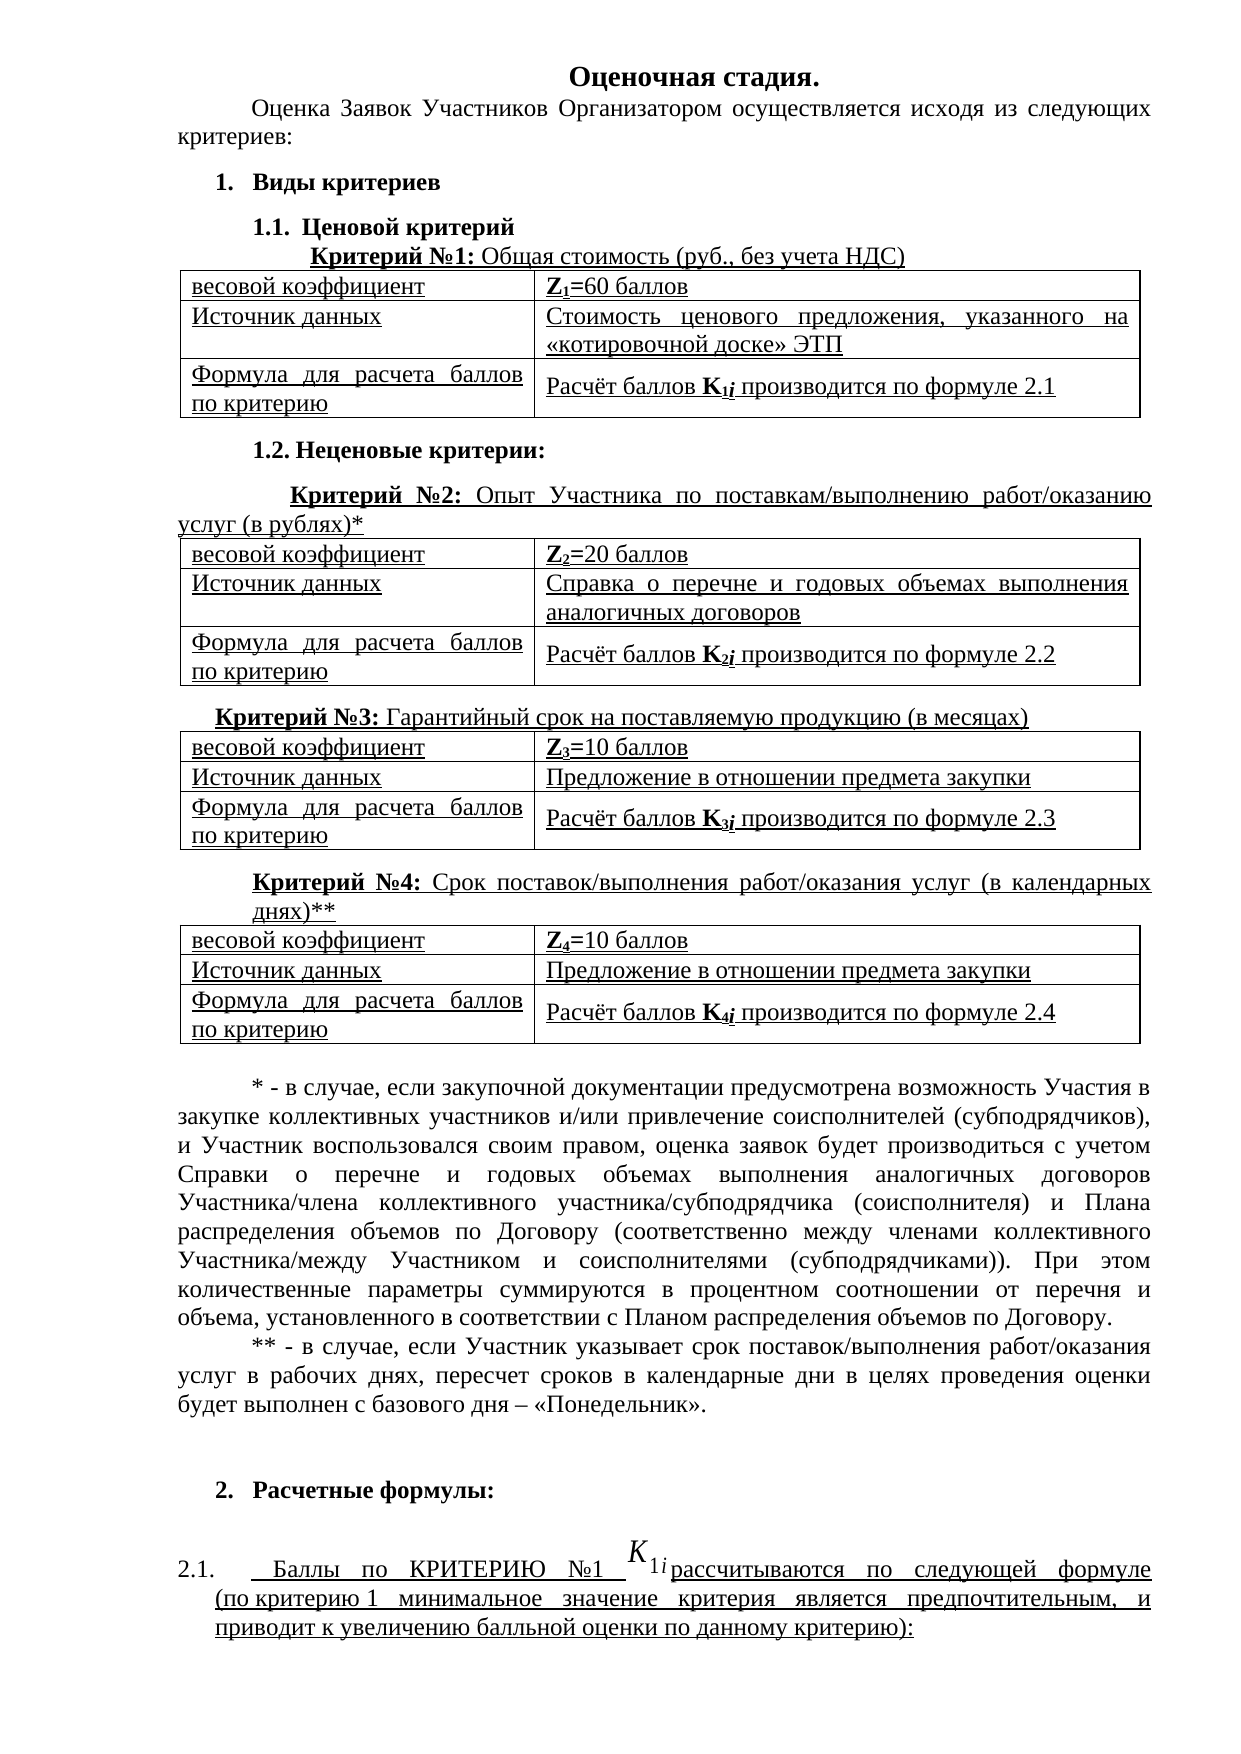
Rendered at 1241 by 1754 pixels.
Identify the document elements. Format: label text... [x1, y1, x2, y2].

table_cell Предложение в отношении предмета закупки [535, 955, 1139, 984]
table_header Z4=10 баллов [535, 926, 1139, 954]
text Критерий №2: Опыт Участника по поставкам/выполнению работ/оказанию услуг (в рублях)* [177, 480, 1152, 538]
text * - в случае, если закупочной документации предусмотрена возможность Участия в закупке коллективных участников и/или привлечение соисполнителей (субподрядчиков), и Участник воспользовался своим правом, оценка заявок будет производиться с учетом Справки о перечне и годовых объемах выполнения аналогичных договоров Участника/члена коллективного участника/субподрядчика (соисполнителя) и Плана распределения объемов по Договору (соответственно между членами коллективного Участника/между Участником и соисполнителями (субподрядчиками)). При этом количественные параметры суммируются в процентном соотношении от перечня и объема, установленного в соответствии с Планом распределения объемов по Договору. [177, 1072, 1152, 1331]
table_cell Расчёт баллов K2i производится по формуле 2.2 [535, 627, 1139, 684]
table_cell Расчёт баллов K3i производится по формуле 2.3 [535, 792, 1139, 849]
table_header весовой коэффициент [181, 926, 534, 954]
table_header весовой коэффициент [181, 539, 534, 567]
table_header Z3=10 баллов [535, 732, 1139, 761]
table_cell Формула для расчета баллов по критерию [181, 627, 534, 684]
text Оценочная стадия. [177, 59, 1152, 93]
table_header весовой коэффициент [181, 732, 534, 761]
table_header весовой коэффициент [181, 271, 534, 300]
text Оценка Заявок Участников Организатором осуществляется исходя из следующих критериев: [177, 93, 1152, 150]
table_cell Источник данных [181, 762, 534, 791]
list Расчетные формулы: [215, 1475, 1152, 1504]
text ** - в случае, если Участник указывает срок поставок/выполнения работ/оказания услуг в рабочих днях, пересчет сроков в календарные дни в целях проведения оценки будет выполнен с базового дня – «Понедельник». [177, 1331, 1152, 1417]
table_cell Формула для расчета баллов по критерию [181, 985, 534, 1043]
table_cell Предложение в отношении предмета закупки [535, 762, 1139, 791]
text Критерий №3: Гарантийный срок на поставляемую продукцию (в месяцах) [215, 702, 1152, 731]
table_cell Стоимость ценового предложения, указанного на «котировочной доске» ЭТП [535, 301, 1139, 358]
table_cell Источник данных [181, 301, 534, 358]
list Неценовые критерии: [252, 435, 1152, 463]
table_cell Формула для расчета баллов по критерию [181, 359, 534, 417]
table_cell Справка о перечне и годовых объемах выполнения аналогичных договоров [535, 569, 1139, 626]
text Критерий №4: Срок поставок/выполнения работ/оказания услуг (в календарных днях)** [252, 893, 1152, 924]
list Виды критериев [215, 167, 1152, 196]
table_cell Расчёт баллов K4i производится по формуле 2.4 [535, 985, 1139, 1043]
list Ценовой критерий [252, 212, 1152, 241]
text Критерий №4: Срок поставок/выполнения работ/оказания услуг (в календарных днях)** [252, 867, 1152, 892]
table_header Z1=60 баллов [535, 271, 1139, 300]
table_header Z2=20 баллов [535, 539, 1139, 567]
table_cell Источник данных [181, 955, 534, 984]
list Баллы по КРИТЕРИЮ №1 рассчитываются по следующей формуле (по критерию 1 минимальное значение критерия является предпочтительным, и приводит к увеличению балльной оценки по данному критерию): [177, 1532, 1152, 1641]
table_cell Формула для расчета баллов по критерию [181, 792, 534, 849]
table_cell Расчёт баллов K1i производится по формуле 2.1 [535, 359, 1139, 417]
table_cell Источник данных [181, 569, 534, 626]
text Критерий №1: Общая стоимость (руб., без учета НДС) [310, 241, 1152, 270]
